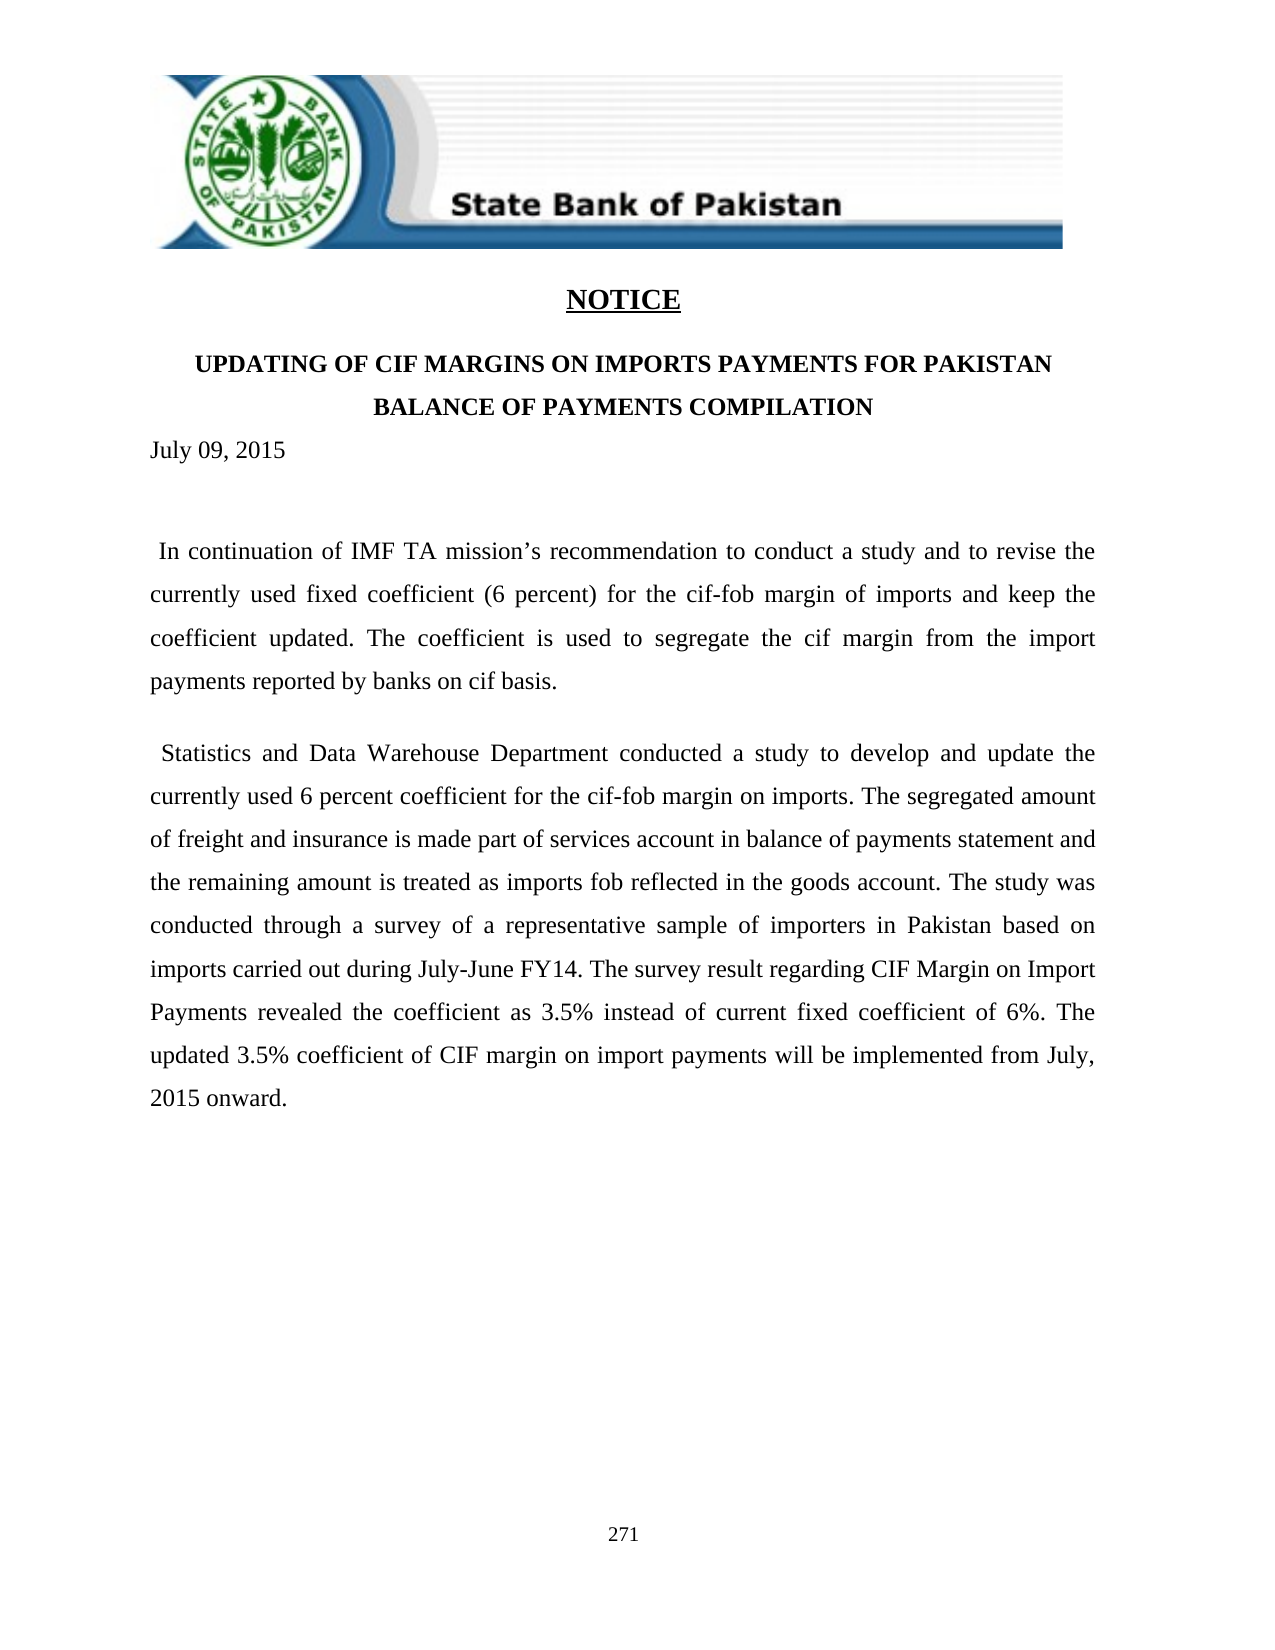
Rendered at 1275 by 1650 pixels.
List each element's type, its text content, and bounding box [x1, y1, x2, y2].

text In continuation of IMF TA mission’s recommendation to conduct a study and to revise the currently used fixed coefficient (6 percent) for the cif-fob margin of imports and keep the coefficient updated. The coefficient is used to segregate the cif margin from the import payments reported by banks on cif basis. [150, 536, 1097, 694]
picture [150, 75, 1063, 249]
text Statistics and Data Warehouse Department conducted a study to develop and update the currently used 6 percent coefficient for the cif-fob margin on imports. The segregated amount of freight and insurance is made part of services account in balance of payments statement and the remaining amount is treated as imports fob reflected in the goods account. The study was conducted through a survey of a representative sample of importers in Pakistan based on imports carried out during July-June FY14. The survey result regarding CIF Margin on Import Payments revealed the coefficient as 3.5% instead of current fixed coefficient of 6%. The updated 3.5% coefficient of CIF margin on import payments will be implemented from July, 2015 onward. [150, 738, 1097, 1112]
text UPDATING OF CIF MARGINS ON IMPORTS PAYMENTS FOR PAKISTAN BALANCE OF PAYMENTS COMPILATION [150, 349, 1097, 421]
text July 09, 2015 [150, 435, 1097, 464]
text NOTICE [150, 282, 1097, 316]
